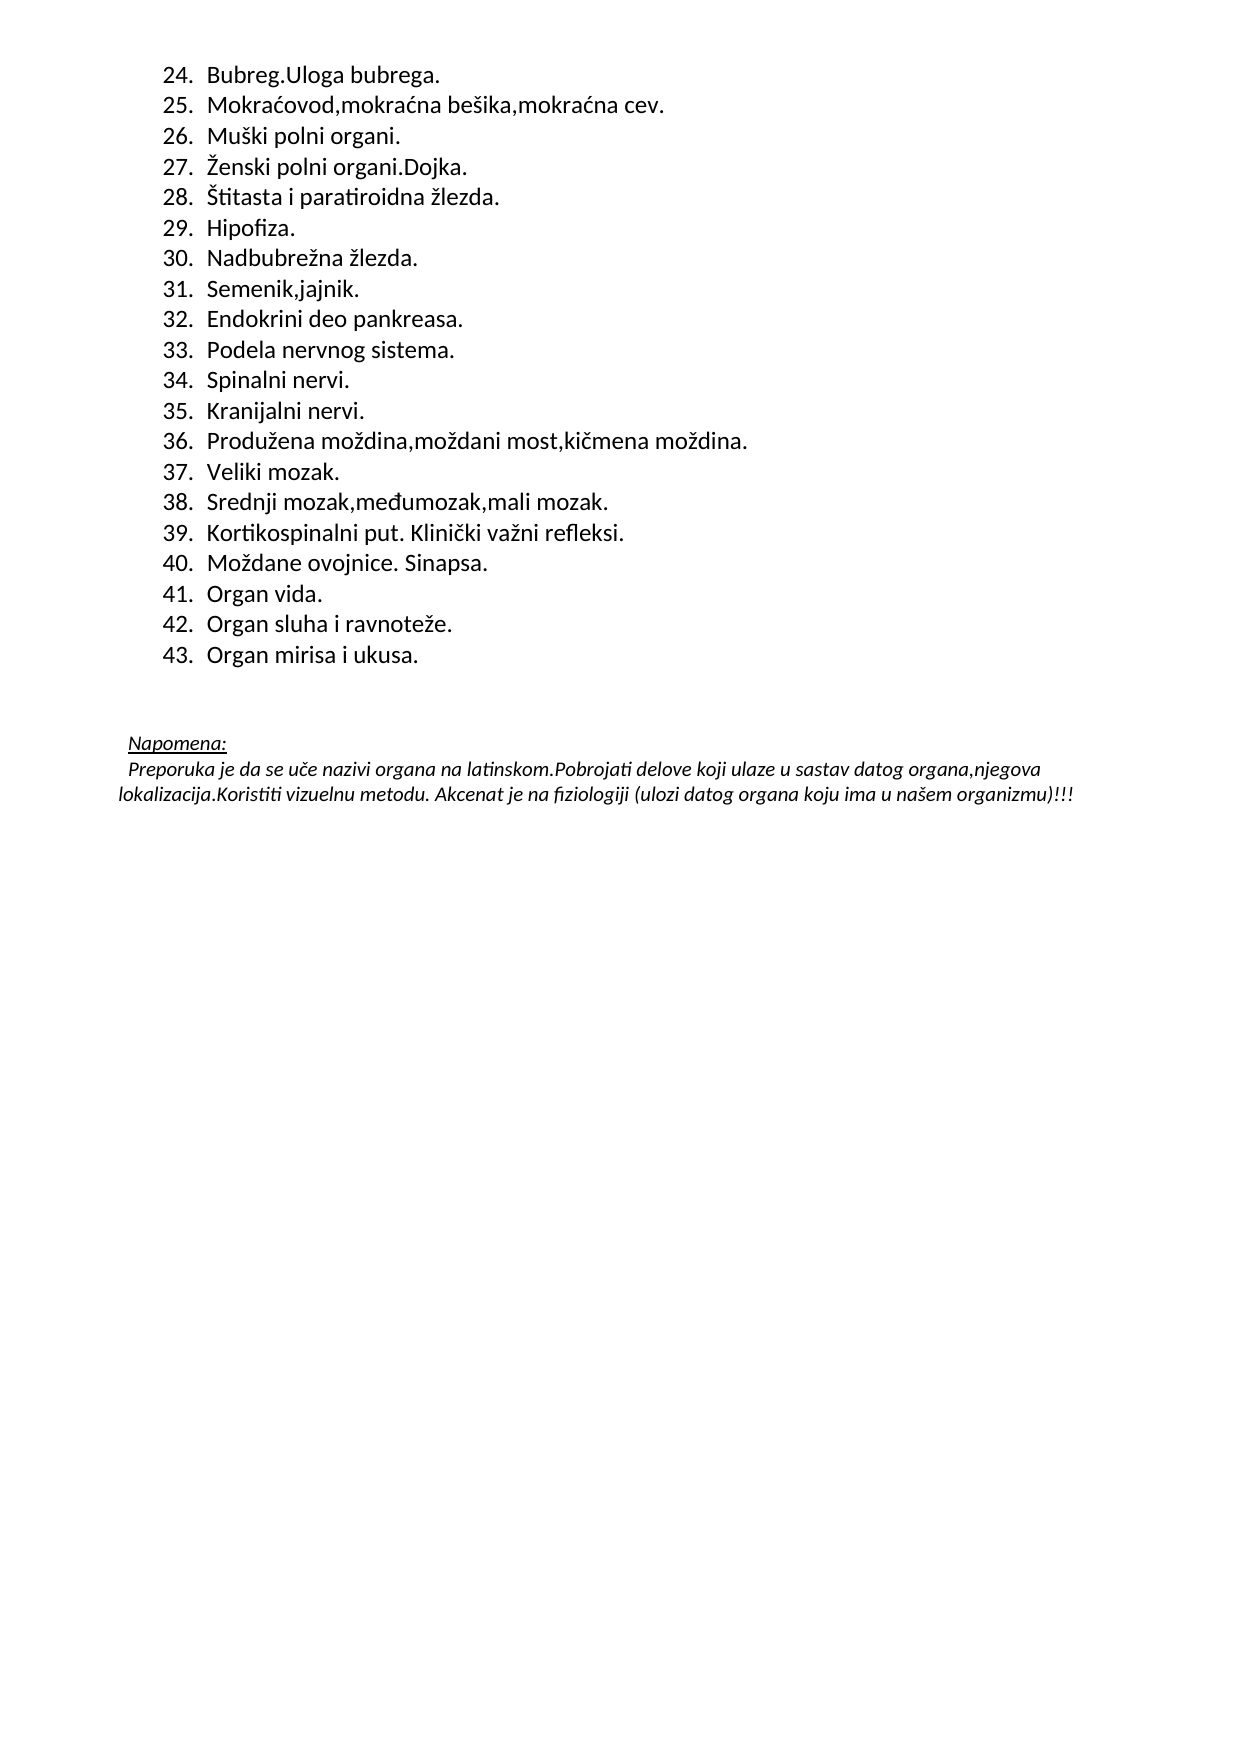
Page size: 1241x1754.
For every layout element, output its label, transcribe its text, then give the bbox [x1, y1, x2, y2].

list Kortikospinalni put. Klinički važni refleksi. [153, 517, 1181, 547]
list Bubreg.Uloga bubrega. [153, 59, 1181, 89]
list Veliki mozak. [153, 456, 1181, 486]
list Štitasta i paratiroidna žlezda. [153, 181, 1181, 212]
text Napomena: [118, 731, 1181, 756]
list Endokrini deo pankreasa. [153, 303, 1181, 334]
list Semenik,jajnik. [153, 273, 1181, 303]
list Nadbubrežna žlezda. [153, 242, 1181, 273]
list Ženski polni organi.Dojka. [153, 151, 1181, 181]
list Produžena moždina,moždani most,kičmena moždina. [153, 425, 1181, 456]
list Organ sluha i ravnoteže. [153, 608, 1181, 639]
list Spinalni nervi. [153, 364, 1181, 395]
text Preporuka je da se uče nazivi organa na latinskom.Pobrojati delove koji ulaze u sastav datog organa,njegova lokalizacija.Koristiti vizuelnu metodu. Akcenat je na fiziologiji (ulozi datog organa koju ima u našem organizmu)!!! [118, 756, 1181, 807]
list Mokraćovod,mokraćna bešika,mokraćna cev. [153, 89, 1181, 120]
list Muški polni organi. [153, 120, 1181, 151]
list Srednji mozak,međumozak,mali mozak. [153, 486, 1181, 517]
list Podela nervnog sistema. [153, 334, 1181, 364]
list Moždane ovojnice. Sinapsa. [153, 547, 1181, 578]
list Organ vida. [153, 578, 1181, 608]
list Kranijalni nervi. [153, 395, 1181, 425]
list Hipofiza. [153, 212, 1181, 242]
list Organ mirisa i ukusa. [153, 639, 1181, 669]
